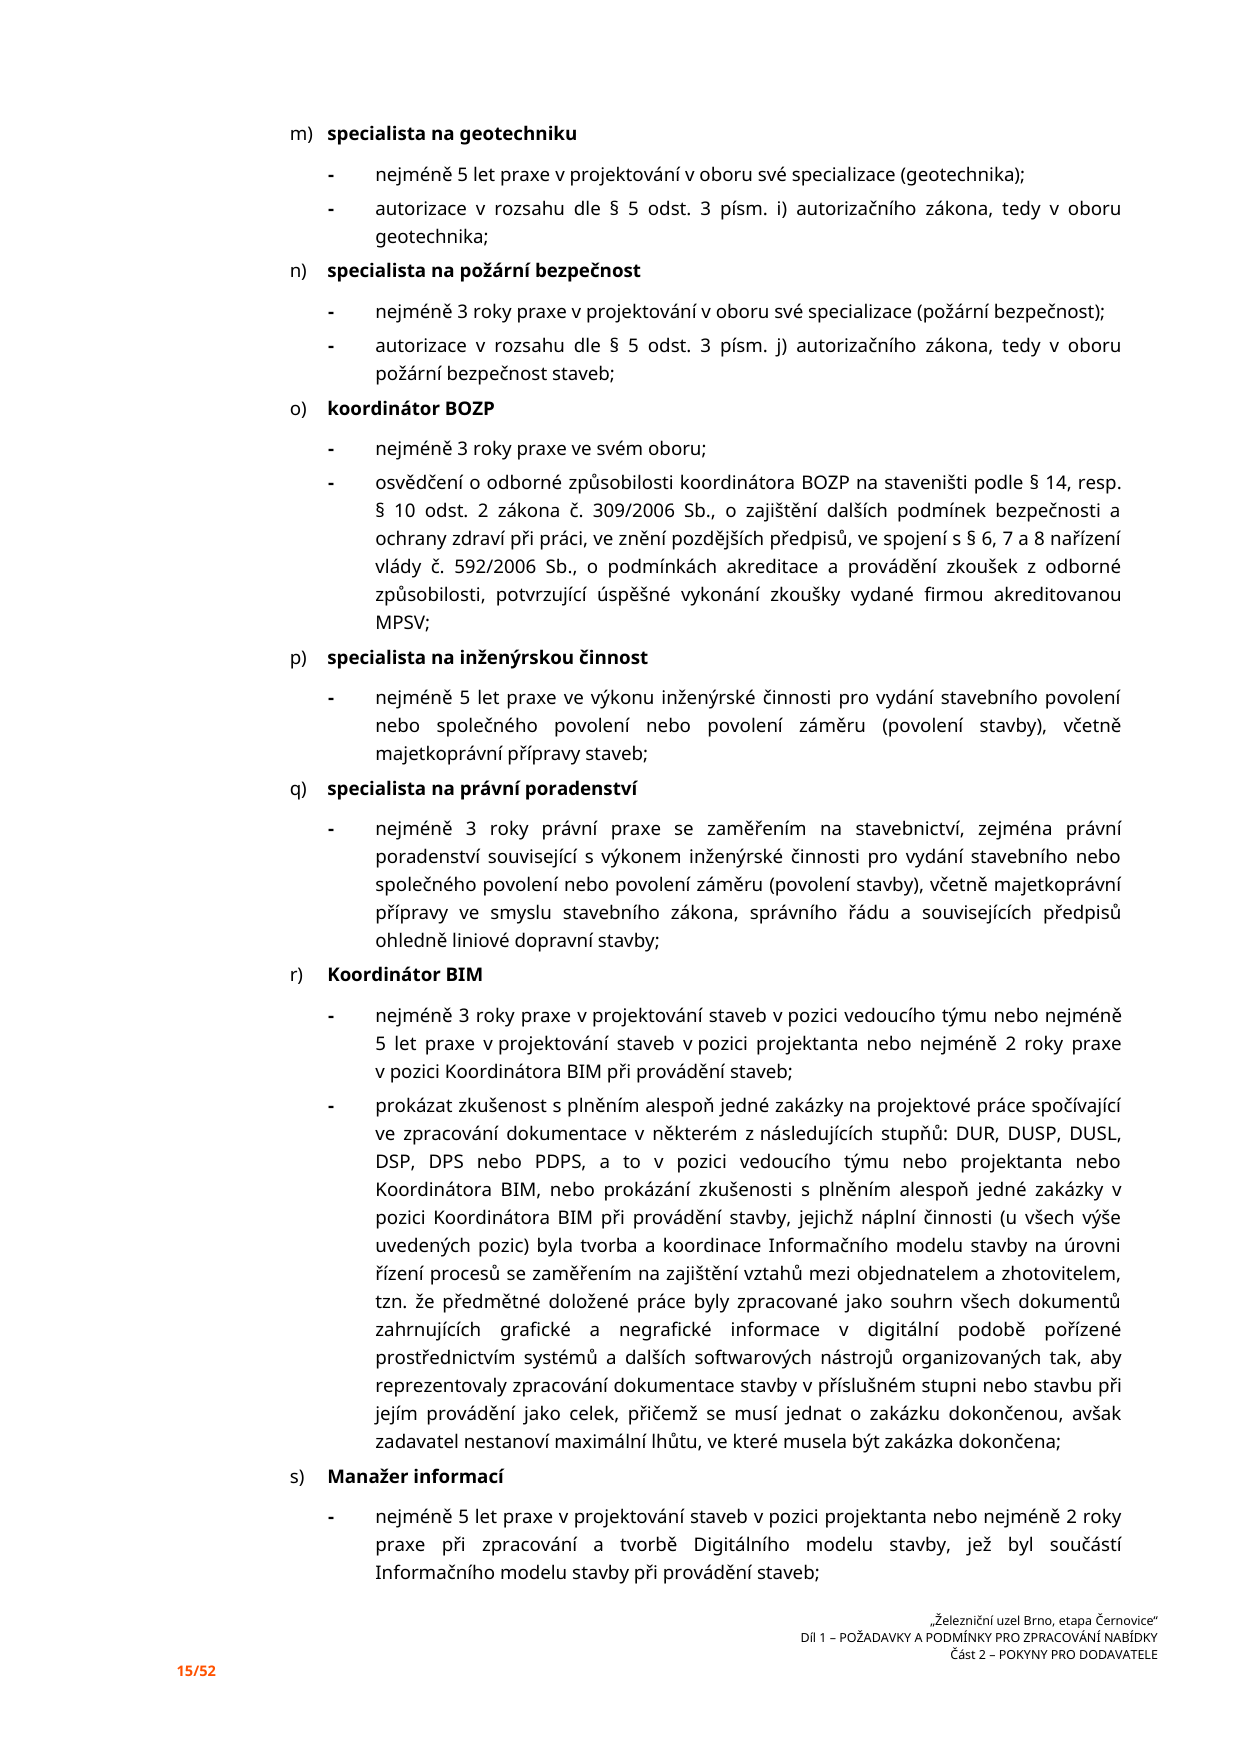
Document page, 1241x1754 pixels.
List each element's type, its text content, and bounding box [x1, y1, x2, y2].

list Manažer informací [289, 1463, 1122, 1488]
list Koordinátor BIM [289, 962, 1122, 987]
text autorizace v rozsahu dle § 5 odst. 3 písm. j) autorizačního zákona, tedy v oboru požární bezpečnost staveb; [328, 332, 1122, 386]
list specialista na požární bezpečnost [289, 258, 1122, 283]
list specialista na inženýrskou činnost [289, 644, 1122, 669]
list koordinátor BOZP [289, 395, 1122, 420]
text nejméně 3 roky právní praxe se zaměřením na stavebnictví, zejména právní poradenství související s výkonem inženýrské činnosti pro vydání stavebního nebo společného povolení nebo povolení záměru (povolení stavby), včetně majetkoprávní přípravy ve smyslu stavebního zákona, správního řádu a souvisejících předpisů ohledně liniové dopravní stavby; [328, 815, 1122, 953]
text nejméně 3 roky praxe ve svém oboru; [328, 435, 1122, 461]
text nejméně 3 roky praxe v projektování v oboru své specializace (požární bezpečnost); [328, 298, 1122, 324]
text autorizace v rozsahu dle § 5 odst. 3 písm. i) autorizačního zákona, tedy v oboru geotechnika; [328, 195, 1122, 249]
list specialista na geotechniku [289, 121, 1122, 146]
list specialista na právní poradenství [289, 775, 1122, 800]
text nejméně 3 roky praxe v projektování staveb v pozici vedoucího týmu nebo nejméně 5 let praxe v projektování staveb v pozici projektanta nebo nejméně 2 roky praxe v pozici Koordinátora BIM při provádění staveb; [328, 1002, 1122, 1084]
text nejméně 5 let praxe v projektování v oboru své specializace (geotechnika); [328, 161, 1122, 187]
text osvědčení o odborné způsobilosti koordinátora BOZP na staveništi podle § 14, resp. § 10 odst. 2 zákona č. 309/2006 Sb., o zajištění dalších podmínek bezpečnosti a ochrany zdraví při práci, ve znění pozdějších předpisů, ve spojení s § 6, 7 a 8 nařízení vlády č. 592/2006 Sb., o podmínkách akreditace a provádění zkoušek z odborné způsobilosti, potvrzující úspěšné vykonání zkoušky vydané firmou akreditovanou MPSV; [328, 469, 1122, 635]
text nejméně 5 let praxe v projektování staveb v pozici projektanta nebo nejméně 2 roky praxe při zpracování a tvorbě Digitálního modelu stavby, jež byl součástí Informačního modelu stavby při provádění staveb; [328, 1503, 1122, 1585]
text prokázat zkušenost s plněním alespoň jedné zakázky na projektové práce spočívající ve zpracování dokumentace v některém z následujících stupňů: DUR, DUSP, DUSL, DSP, DPS nebo PDPS, a to v pozici vedoucího týmu nebo projektanta nebo Koordinátora BIM, nebo prokázání zkušenosti s plněním alespoň jedné zakázky v pozici Koordinátora BIM při provádění stavby, jejichž náplní činnosti (u všech výše uvedených pozic) byla tvorba a koordinace Informačního modelu stavby na úrovni řízení procesů se zaměřením na zajištění vztahů mezi objednatelem a zhotovitelem, tzn. že předmětné doložené práce byly zpracované jako souhrn všech dokumentů zahrnujících grafické a negrafické informace v digitální podobě pořízené prostřednictvím systémů a dalších softwarových nástrojů organizovaných tak, aby reprezentovaly zpracování dokumentace stavby v příslušném stupni nebo stavbu při jejím provádění jako celek, přičemž se musí jednat o zakázku dokončenou, avšak zadavatel nestanoví maximální lhůtu, ve které musela být zakázka dokončena; [328, 1092, 1122, 1454]
text nejméně 5 let praxe ve výkonu inženýrské činnosti pro vydání stavebního povolení nebo společného povolení nebo povolení záměru (povolení stavby), včetně majetkoprávní přípravy staveb; [328, 684, 1122, 766]
